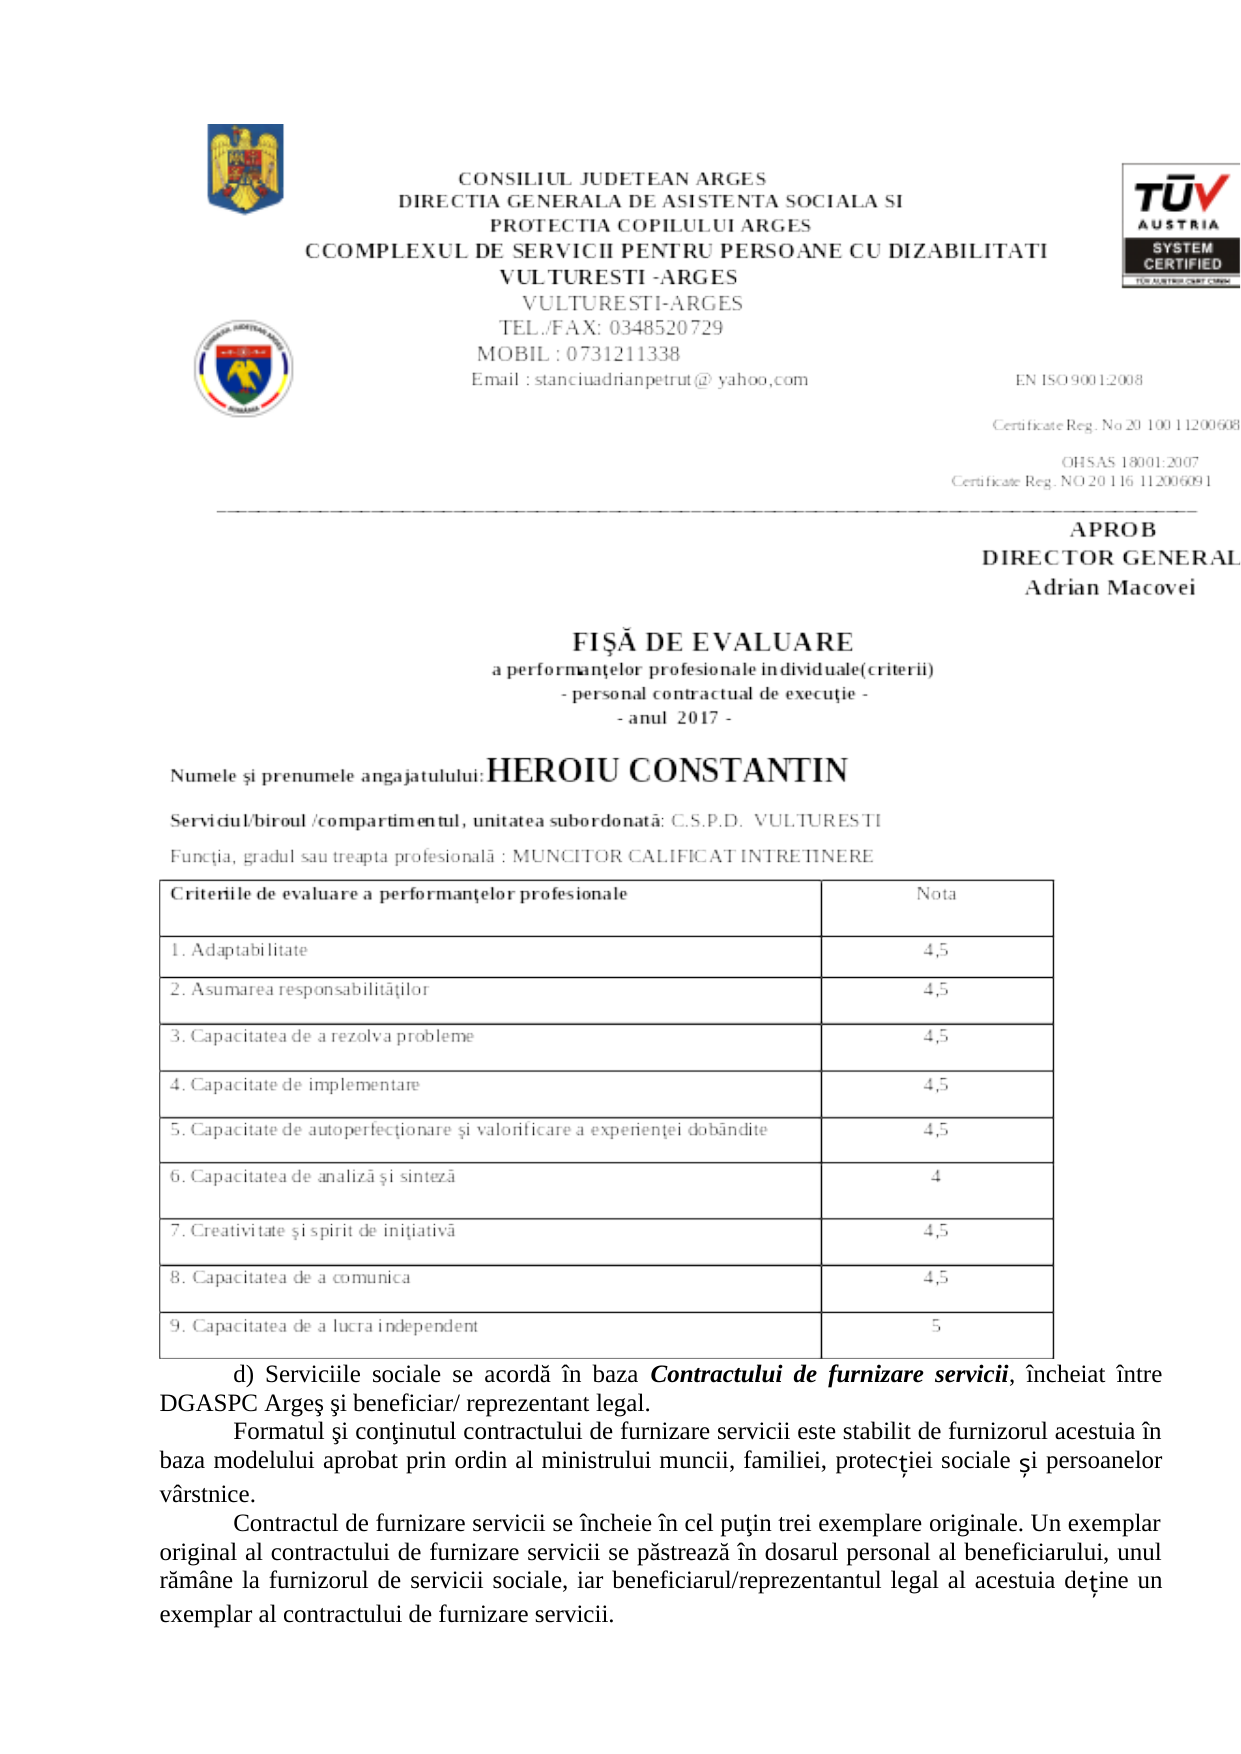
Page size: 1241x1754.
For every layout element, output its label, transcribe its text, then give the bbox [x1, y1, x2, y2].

text d) Serviciile sociale se acordă în baza Contractului de furnizare servicii, încheiat între DGASPC Argeş şi beneficiar/ reprezentant legal. [159, 1359, 1162, 1416]
text Formatul şi conţinutul contractului de furnizare servicii este stabilit de furnizorul acestuia în baza modelului aprobat prin ordin al ministrului muncii, familiei, protecției sociale și persoanelor vârstnice. [159, 1416, 1162, 1508]
text Contractul de furnizare servicii se încheie în cel puţin trei exemplare originale. Un exemplar original al contractului de furnizare servicii se păstrează în dosarul personal al beneficiarului, unul rămâne la furnizorul de servicii sociale, iar beneficiarul/reprezentantul legal al acestuia deține un exemplar al contractului de furnizare servicii. [159, 1508, 1162, 1628]
